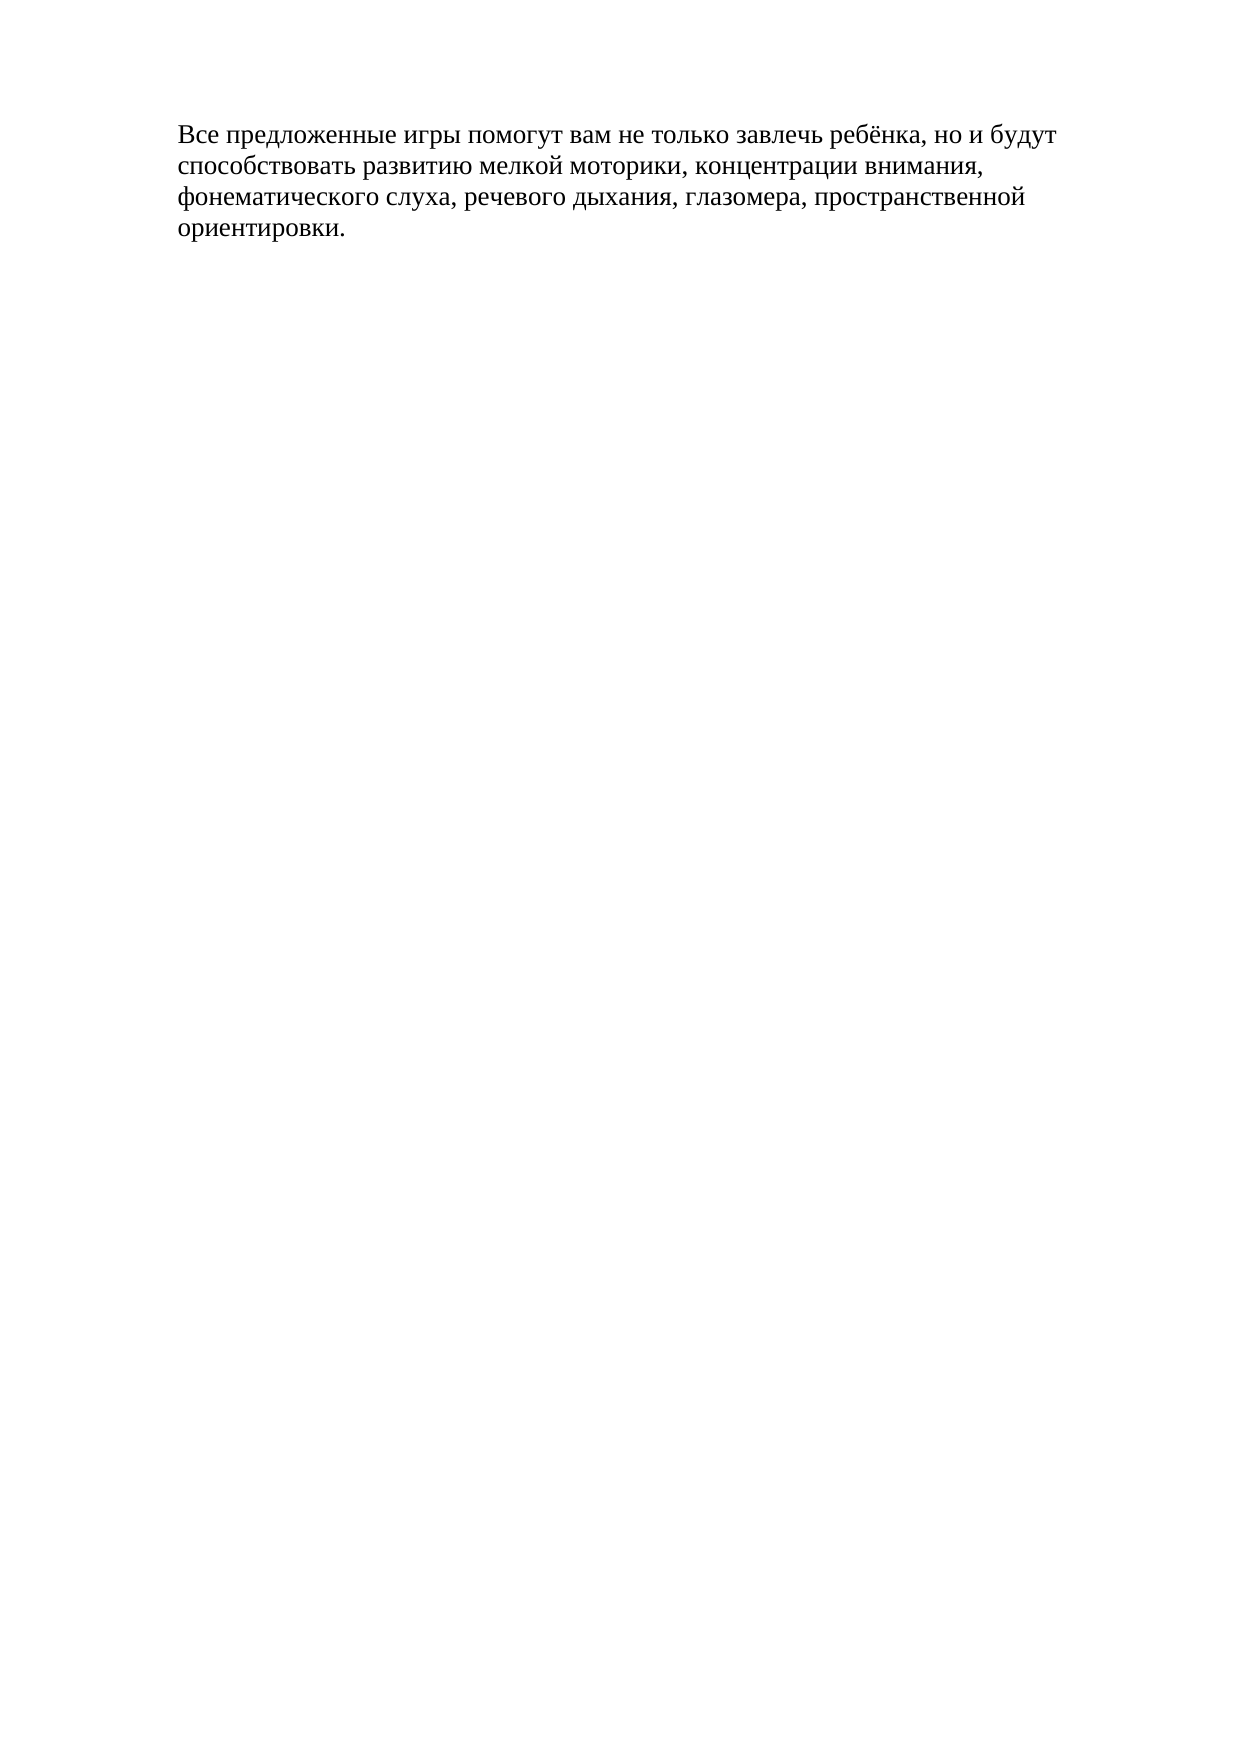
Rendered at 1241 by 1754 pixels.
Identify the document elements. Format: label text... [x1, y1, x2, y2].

text Все предложенные игры помогут вам не только завлечь ребёнка, но и будут способствовать развитию мелкой моторики, концентрации внимания, фонематического слуха, речевого дыхания, глазомера, пространственной ориентировки. [177, 118, 1152, 243]
